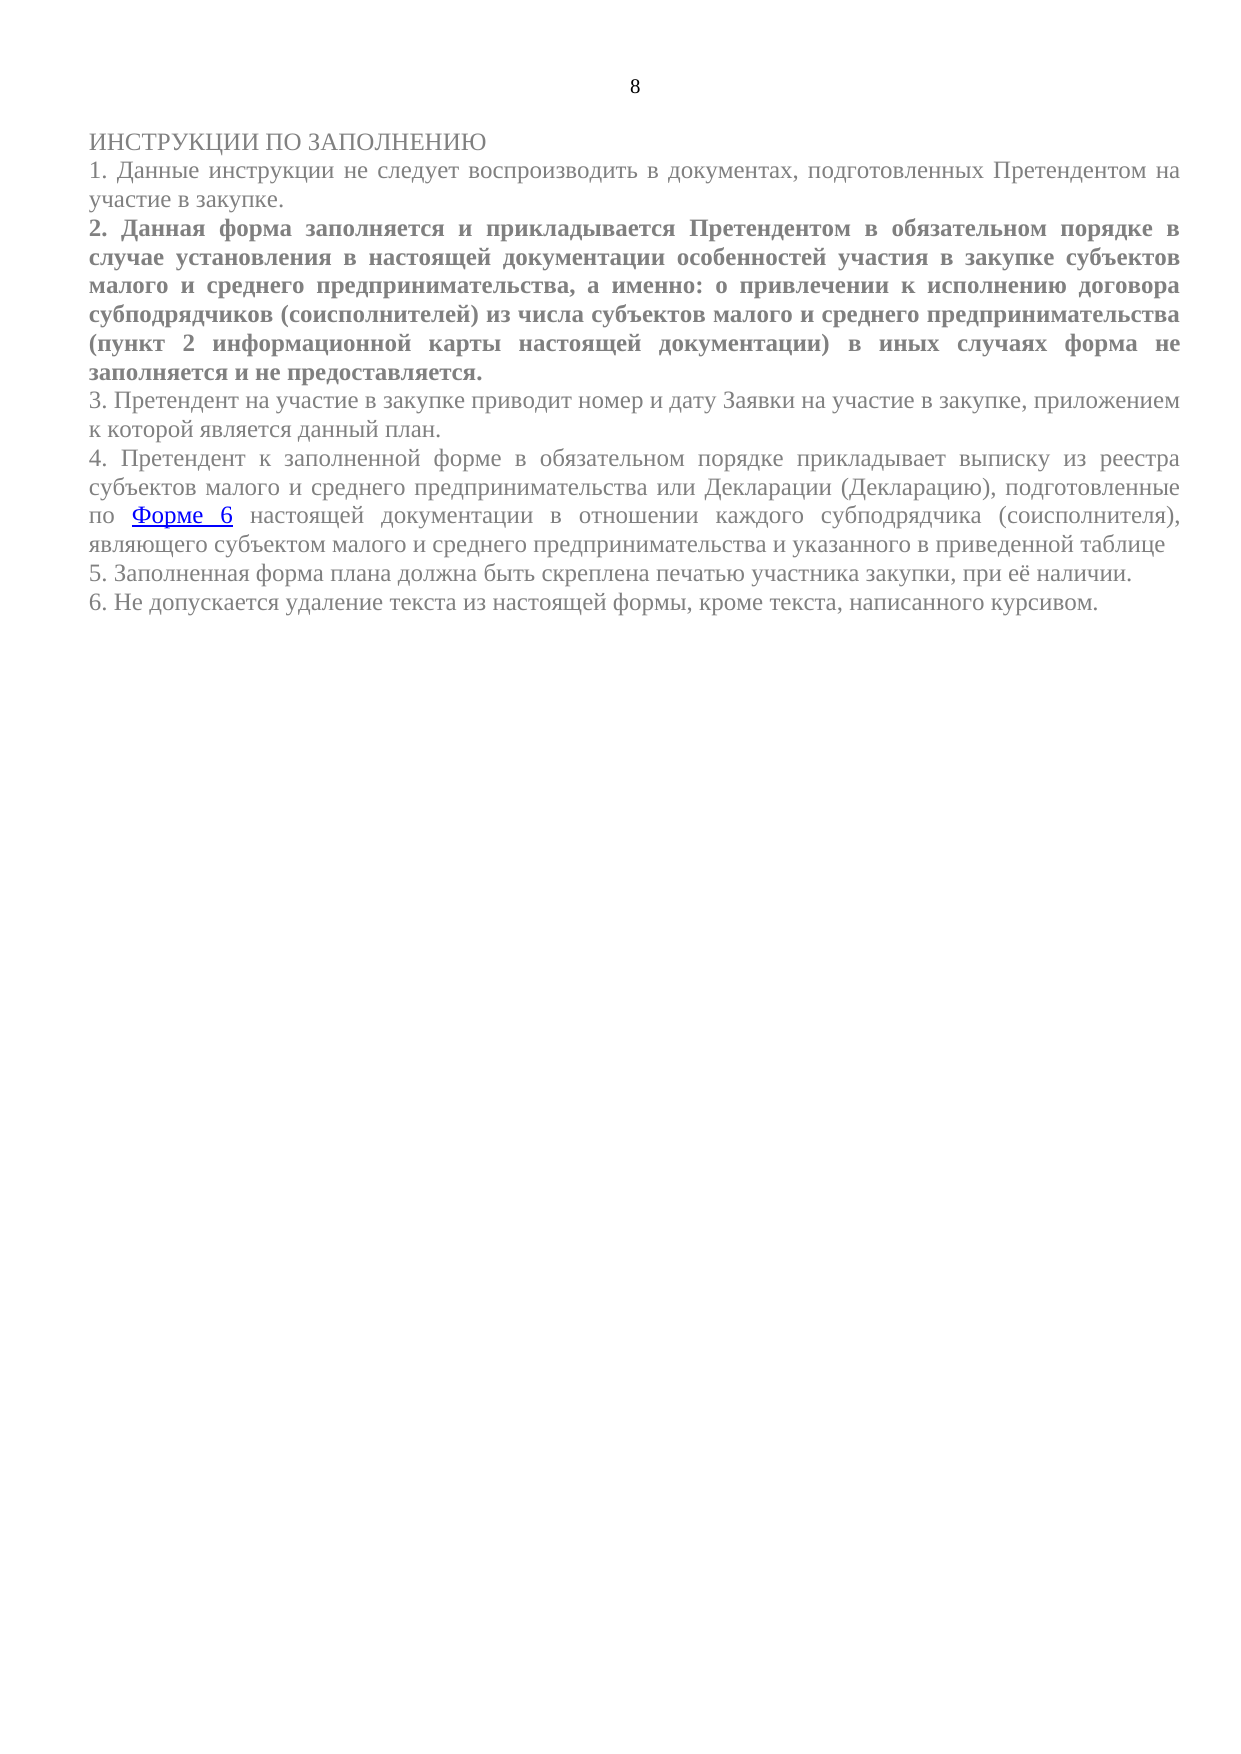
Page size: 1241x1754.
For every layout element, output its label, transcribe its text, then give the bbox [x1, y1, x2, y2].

text 6. Не допускается удаление текста из настоящей формы, кроме текста, написанного курсивом. [89, 587, 1181, 615]
text 3. Претендент на участие в закупке приводит номер и дату Заявки на участие в закупке, приложением к которой является данный план. [89, 385, 1181, 443]
text 5. Заполненная форма плана должна быть скреплена печатью участника закупки, при её наличии. [89, 558, 1181, 587]
text ИНСТРУКЦИИ ПО ЗАПОЛНЕНИЮ [89, 127, 1181, 155]
text 1. Данные инструкции не следует воспроизводить в документах, подготовленных Претендентом на участие в закупке. [89, 155, 1181, 213]
text 2. Данная форма заполняется и прикладывается Претендентом в обязательном порядке в случае установления в настоящей документации особенностей участия в закупке субъектов малого и среднего предпринимательства, а именно: о привлечении к исполнению договора субподрядчиков (соисполнителей) из числа субъектов малого и среднего предпринимательства (пункт 2 информационной карты настоящей документации) в иных случаях форма не заполняется и не предоставляется. [89, 213, 1181, 385]
text 4. Претендент к заполненной форме в обязательном порядке прикладывает выписку из реестра субъектов малого и среднего предпринимательства или Декларации (Декларацию), подготовленные по Форме 6 настоящей документации в отношении каждого субподрядчика (соисполнителя), являющего субъектом малого и среднего предпринимательства и указанного в приведенной таблице [89, 443, 1181, 558]
